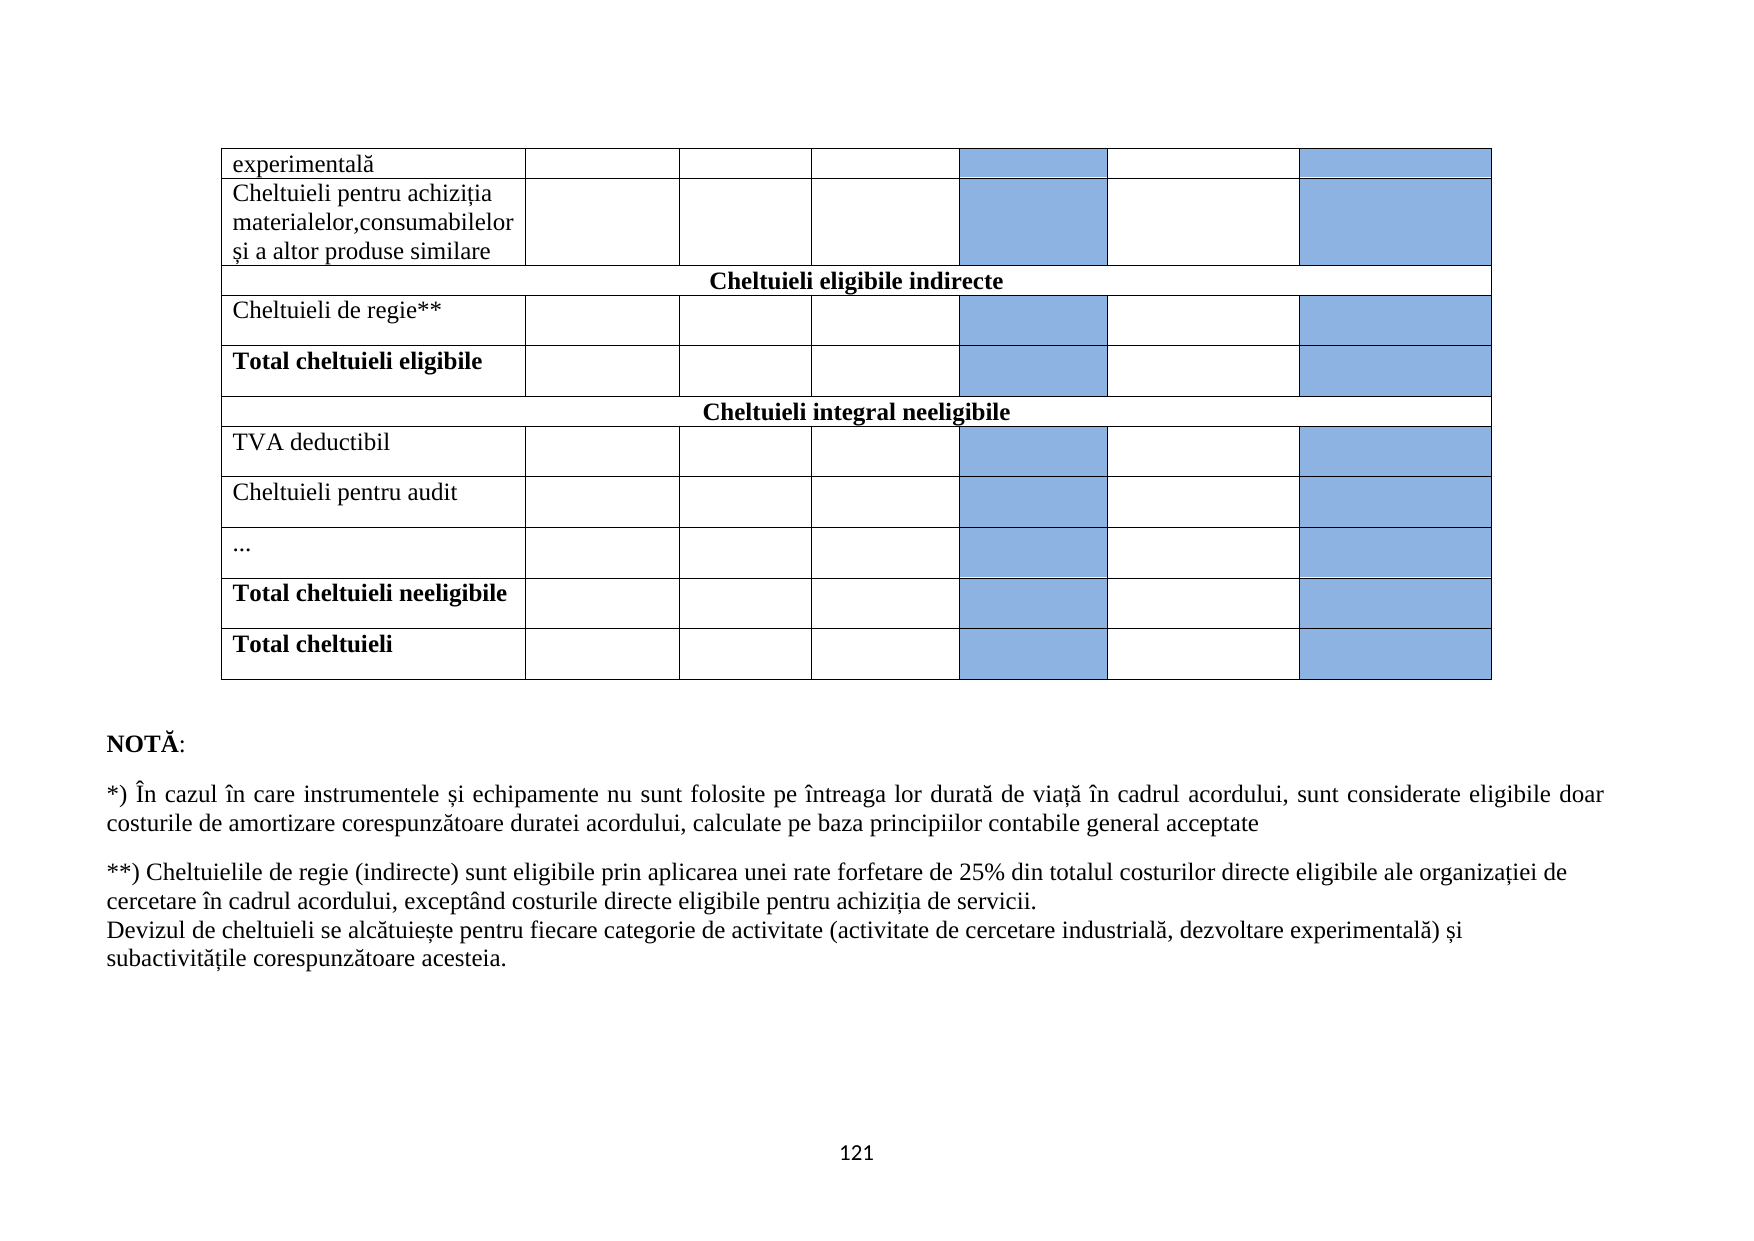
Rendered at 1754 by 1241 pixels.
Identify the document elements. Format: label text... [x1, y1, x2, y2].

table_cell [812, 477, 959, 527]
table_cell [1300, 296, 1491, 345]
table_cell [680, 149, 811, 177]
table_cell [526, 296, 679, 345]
text NOTĂ: [106, 729, 1606, 758]
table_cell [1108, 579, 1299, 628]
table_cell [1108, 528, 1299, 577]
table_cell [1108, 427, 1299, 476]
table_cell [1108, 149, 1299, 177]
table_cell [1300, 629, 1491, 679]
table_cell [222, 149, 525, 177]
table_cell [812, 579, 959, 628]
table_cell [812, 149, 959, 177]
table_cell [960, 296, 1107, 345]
text **) Cheltuielile de regie (indirecte) sunt eligibile prin aplicarea unei rate forfetare de 25% din totalul costurilor directe eligibile ale organizației de cercetare în cadrul acordului, exceptând costurile directe eligibile pentru achiziția de servicii. [106, 857, 1606, 915]
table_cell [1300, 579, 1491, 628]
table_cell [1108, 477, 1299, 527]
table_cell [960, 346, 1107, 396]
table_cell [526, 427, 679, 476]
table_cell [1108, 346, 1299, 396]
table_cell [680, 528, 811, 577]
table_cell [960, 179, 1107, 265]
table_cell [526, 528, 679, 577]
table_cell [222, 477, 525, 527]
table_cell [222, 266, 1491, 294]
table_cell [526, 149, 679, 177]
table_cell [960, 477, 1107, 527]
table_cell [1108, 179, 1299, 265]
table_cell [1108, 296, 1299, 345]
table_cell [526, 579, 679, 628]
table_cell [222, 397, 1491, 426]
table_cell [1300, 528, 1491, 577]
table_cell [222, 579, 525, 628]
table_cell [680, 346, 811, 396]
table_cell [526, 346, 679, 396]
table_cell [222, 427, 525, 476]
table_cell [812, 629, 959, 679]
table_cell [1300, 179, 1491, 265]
text Devizul de cheltuieli se alcătuiește pentru fiecare categorie de activitate (activitate de cercetare industrială, dezvoltare experimentală) și subactivitățile corespunzătoare acesteia. [106, 915, 1606, 972]
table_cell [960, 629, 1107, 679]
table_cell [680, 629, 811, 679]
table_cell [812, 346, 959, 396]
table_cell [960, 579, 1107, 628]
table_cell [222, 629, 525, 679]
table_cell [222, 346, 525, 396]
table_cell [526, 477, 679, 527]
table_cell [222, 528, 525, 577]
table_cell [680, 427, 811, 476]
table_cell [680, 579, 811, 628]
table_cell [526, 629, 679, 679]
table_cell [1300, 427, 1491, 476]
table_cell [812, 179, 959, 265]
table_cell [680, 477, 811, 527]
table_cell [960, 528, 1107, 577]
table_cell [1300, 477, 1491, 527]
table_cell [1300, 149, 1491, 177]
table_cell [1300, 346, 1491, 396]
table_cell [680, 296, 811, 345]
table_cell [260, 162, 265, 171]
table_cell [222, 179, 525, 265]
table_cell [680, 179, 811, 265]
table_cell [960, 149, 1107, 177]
text *) În cazul în care instrumentele și echipamente nu sunt folosite pe întreaga lor durată de viață în cadrul acordului, sunt considerate eligibile doar costurile de amortizare corespunzătoare duratei acordului, calculate pe baza principiilor contabile general acceptate [106, 779, 1606, 836]
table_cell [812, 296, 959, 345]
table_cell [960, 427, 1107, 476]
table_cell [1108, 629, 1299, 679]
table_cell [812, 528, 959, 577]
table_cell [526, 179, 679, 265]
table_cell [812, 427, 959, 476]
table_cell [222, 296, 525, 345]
